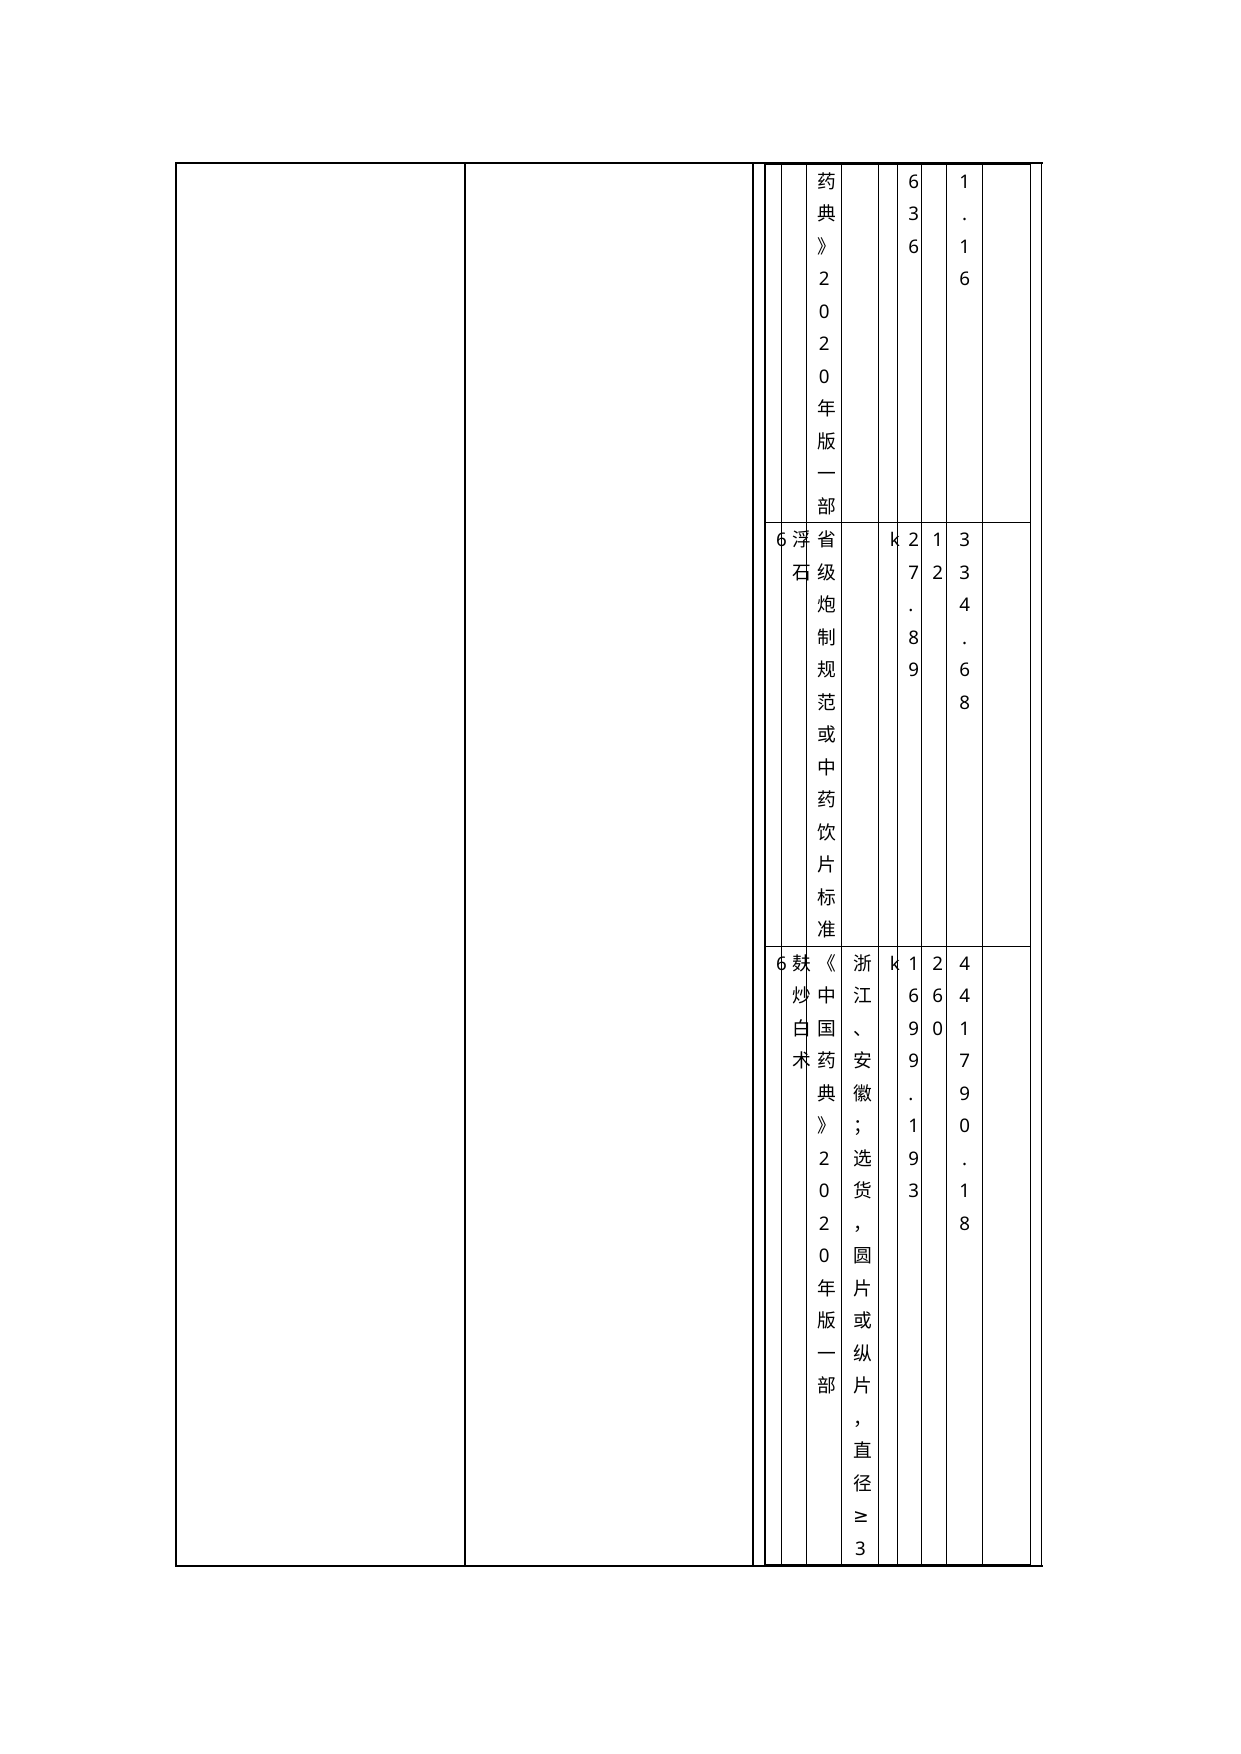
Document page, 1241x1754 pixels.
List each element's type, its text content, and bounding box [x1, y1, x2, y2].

table_cell [879, 947, 897, 1564]
table_cell [983, 523, 1030, 946]
table_cell 1 [177, 164, 464, 1565]
table_cell [782, 165, 806, 522]
table_cell [766, 523, 781, 946]
table_cell [947, 165, 982, 522]
table_cell [466, 164, 752, 1565]
table_cell [766, 947, 781, 1564]
table_cell [898, 165, 921, 522]
table_cell [782, 947, 806, 1564]
table_cell [1031, 164, 1041, 1565]
table_cell [782, 523, 806, 946]
table_cell [842, 165, 878, 522]
table_cell [983, 165, 1030, 522]
table_cell [898, 523, 921, 946]
table_cell [922, 523, 946, 946]
table_cell [798, 566, 806, 571]
table_cell [842, 523, 878, 946]
table_cell [947, 523, 982, 946]
table_cell [898, 947, 921, 1564]
table_cell [922, 947, 946, 1564]
table_cell [807, 523, 841, 946]
table_cell [947, 947, 982, 1564]
table_cell [766, 165, 781, 522]
table_cell [879, 523, 897, 946]
table_cell [922, 165, 946, 522]
table_cell [807, 165, 841, 522]
table_cell [983, 947, 1030, 1564]
table_cell [807, 947, 841, 1564]
table_cell [798, 572, 806, 578]
table_cell [879, 165, 897, 522]
table_cell [754, 164, 764, 1565]
table_cell [842, 947, 878, 1564]
